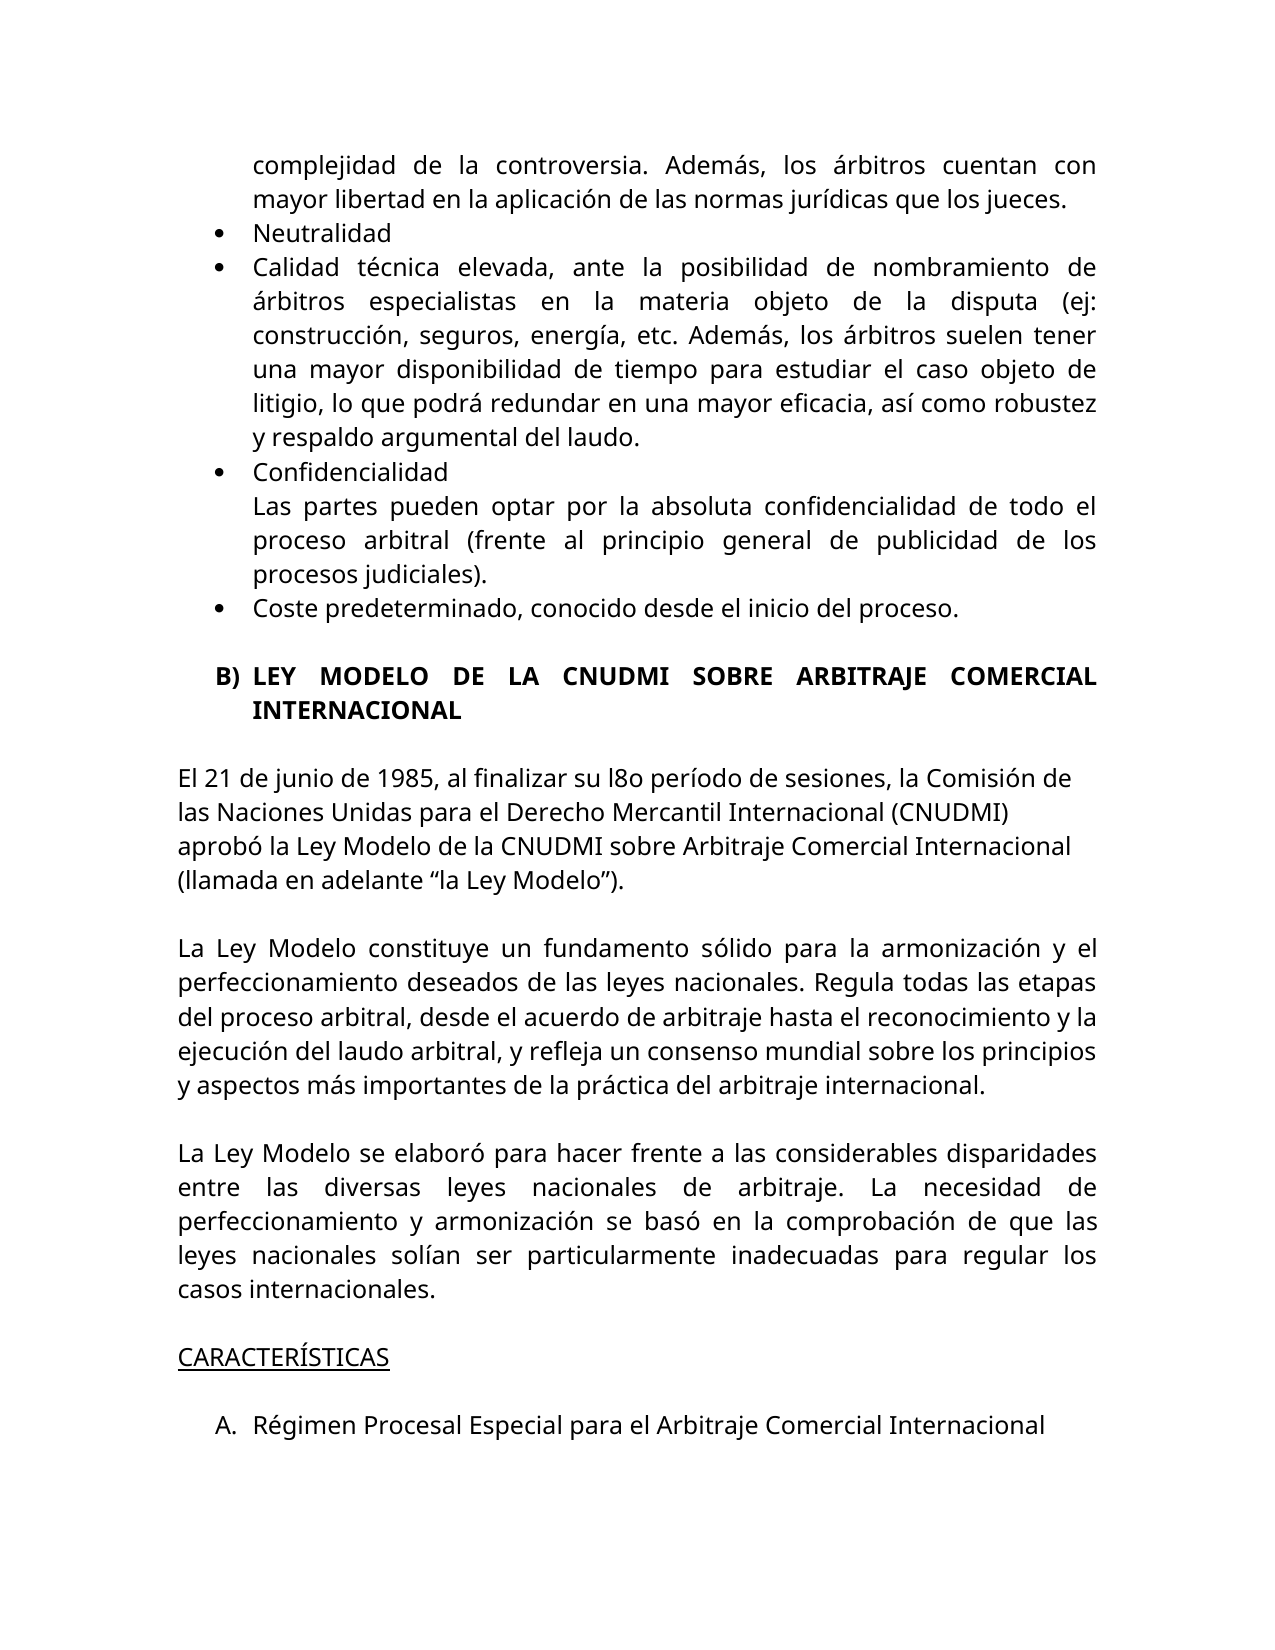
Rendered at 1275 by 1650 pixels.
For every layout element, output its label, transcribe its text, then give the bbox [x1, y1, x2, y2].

text La Ley Modelo se elaboró para hacer frente a las considerables disparidades entre las diversas leyes nacionales de arbitraje. La necesidad de perfeccionamiento y armonización se basó en la comprobación de que las leyes nacionales solían ser particularmente inadecuadas para regular los casos internacionales. [177, 1135, 1098, 1306]
list Coste predeterminado, conocido desde el inicio del proceso. [215, 590, 1098, 624]
list LEY MODELO DE LA CNUDMI SOBRE ARBITRAJE COMERCIAL INTERNACIONAL [215, 658, 1098, 727]
list Neutralidad [215, 216, 1098, 250]
text La Ley Modelo constituye un fundamento sólido para la armonización y el perfeccionamiento deseados de las leyes nacionales. Regula todas las etapas del proceso arbitral, desde el acuerdo de arbitraje hasta el reconocimiento y la ejecución del laudo arbitral, y refleja un consenso mundial sobre los principios y aspectos más importantes de la práctica del arbitraje internacional. [177, 931, 1098, 1101]
list Confidencialidad [215, 454, 1098, 488]
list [252, 148, 1098, 216]
list Las partes pueden optar por la absoluta confidencialidad de todo el proceso arbitral (frente al principio general de publicidad de los procesos judiciales). [252, 488, 1098, 590]
text CARACTERÍSTICAS [177, 1340, 1098, 1374]
list Calidad técnica elevada, ante la posibilidad de nombramiento de árbitros especialistas en la materia objeto de la disputa (ej: construcción, seguros, energía, etc. Además, los árbitros suelen tener una mayor disponibilidad de tiempo para estudiar el caso objeto de litigio, lo que podrá redundar en una mayor eficacia, así como robustez y respaldo argumental del laudo. [215, 250, 1098, 454]
text El 21 de junio de 1985, al finalizar su l8o período de sesiones, la Comisión de las Naciones Unidas para el Derecho Mercantil Internacional (CNUDMI) aprobó la Ley Modelo de la CNUDMI sobre Arbitraje Comercial Internacional (llamada en adelante “la Ley Modelo”). [177, 761, 1098, 897]
list Régimen Procesal Especial para el Arbitraje Comercial Internacional [215, 1408, 1098, 1442]
